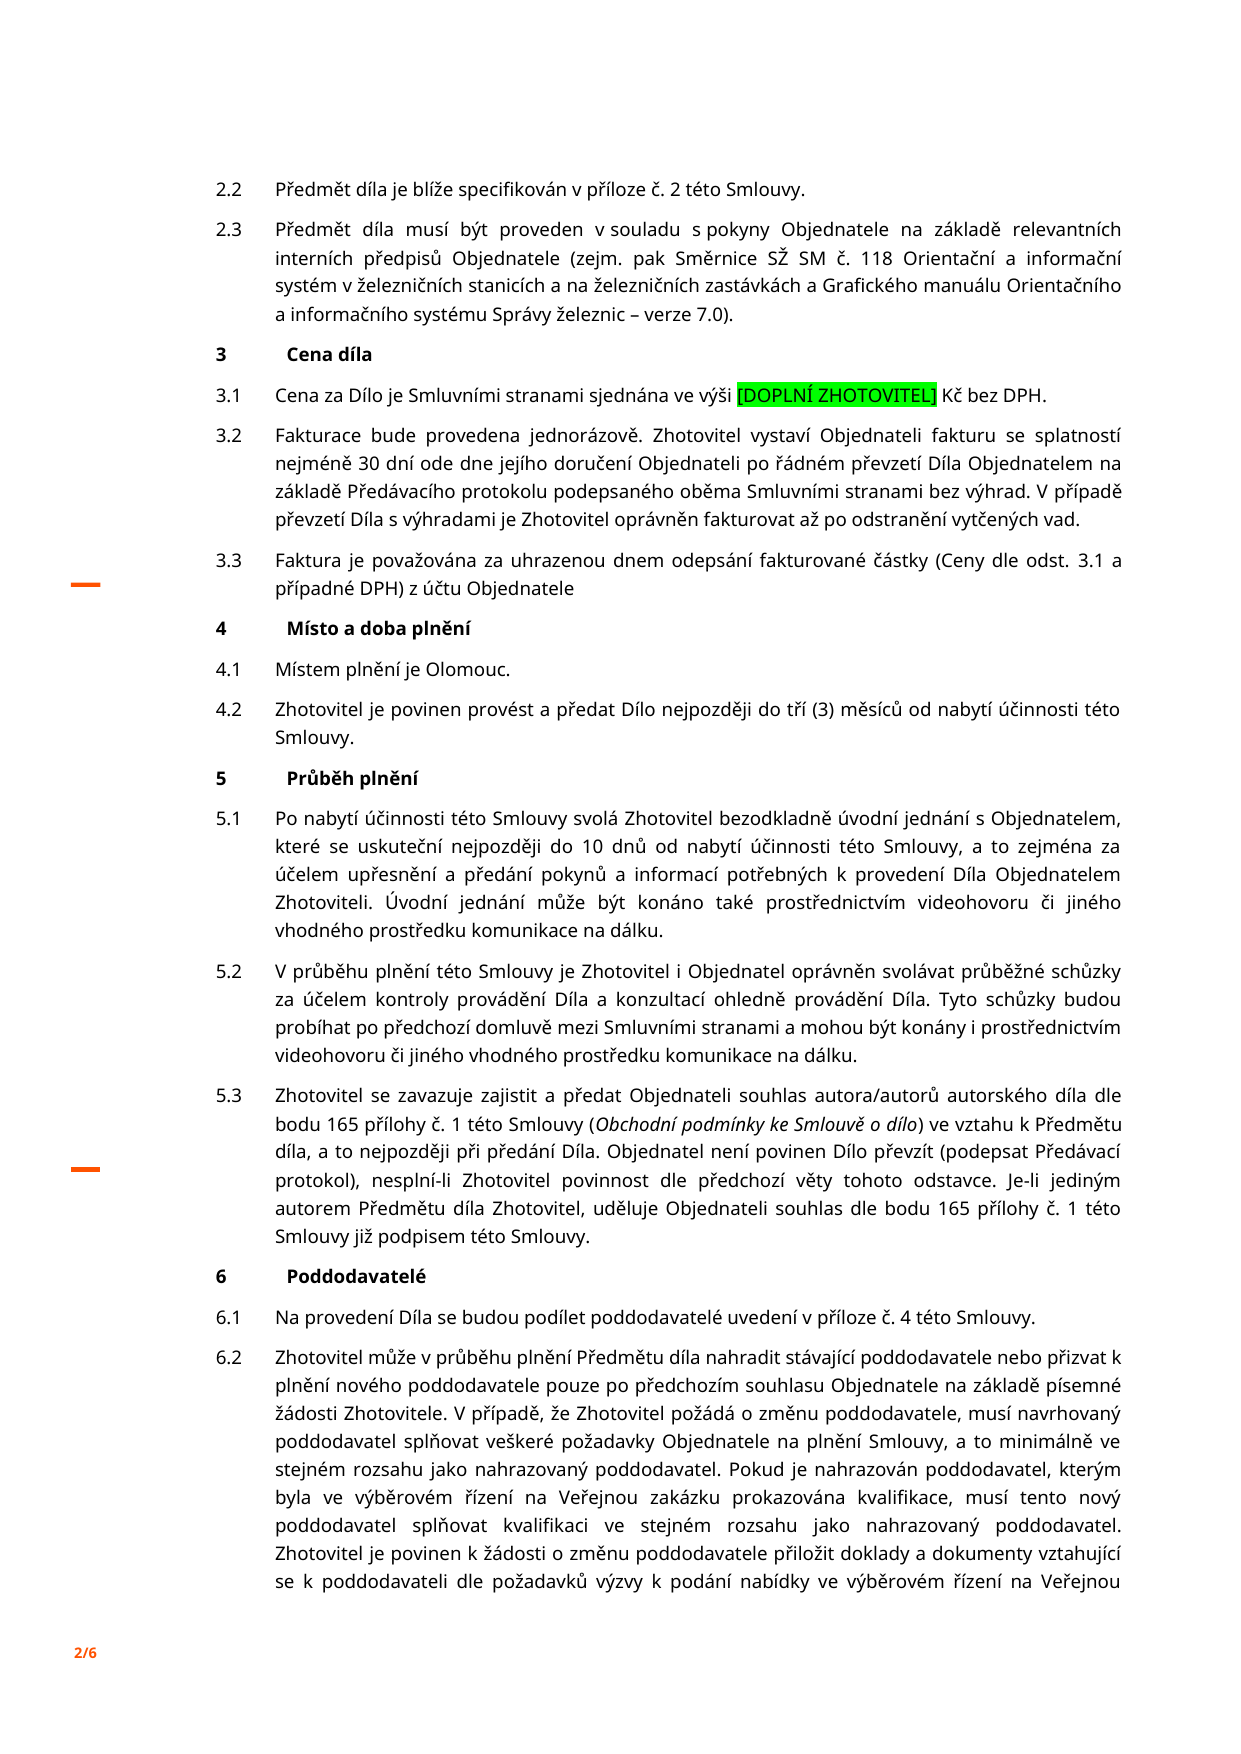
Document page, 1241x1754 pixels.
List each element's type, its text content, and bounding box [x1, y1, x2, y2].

subtitle Zhotovitel je povinen provést a předat Dílo nejpozději do tří (3) měsíců od nabytí účinnosti této Smlouvy. [216, 697, 1122, 750]
subtitle Zhotovitel se zavazuje zajistit a předat Objednateli souhlas autora/autorů autorského díla dle bodu 165 přílohy č. 1 této Smlouvy (Obchodní podmínky ke Smlouvě o dílo) ve vztahu k Předmětu díla, a to nejpozději při předání Díla. Objednatel není povinen Dílo převzít (podepsat Předávací protokol), nesplní-li Zhotovitel povinnost dle předchozí věty tohoto odstavce. Je-li jediným autorem Předmětu díla Zhotovitel, uděluje Objednateli souhlas dle bodu 165 přílohy č. 1 této Smlouvy již podpisem této Smlouvy. [216, 1083, 1122, 1248]
subtitle Fakturace bude provedena jednorázově. Zhotovitel vystaví Objednateli fakturu se splatností nejméně 30 dní ode dne jejího doručení Objednateli po řádném převzetí Díla Objednatelem na základě Předávacího protokolu podepsaného oběma Smluvními stranami bez výhrad. V případě převzetí Díla s výhradami je Zhotovitel oprávněn fakturovat až po odstranění vytčených vad. [216, 422, 1122, 532]
subtitle Na provedení Díla se budou podílet poddodavatelé uvedení v příloze č. 4 této Smlouvy. [216, 1304, 1122, 1329]
subtitle Po nabytí účinnosti této Smlouvy svolá Zhotovitel bezodkladně úvodní jednání s Objednatelem, které se uskuteční nejpozději do 10 dnů od nabytí účinnosti této Smlouvy, a to zejména za účelem upřesnění a předání pokynů a informací potřebných k provedení Díla Objednatelem Zhotoviteli. Úvodní jednání může být konáno také prostřednictvím videohovoru či jiného vhodného prostředku komunikace na dálku. [216, 806, 1122, 943]
subtitle Předmět díla musí být proveden v souladu s pokyny Objednatele na základě relevantních interních předpisů Objednatele (zejm. pak Směrnice SŽ SM č. 118 Orientační a informační systém v železničních stanicích a na železničních zastávkách a Grafického manuálu Orientačního a informačního systému Správy železnic – verze 7.0). [216, 217, 1122, 326]
subtitle Poddodavatelé [216, 1263, 1122, 1289]
subtitle Faktura je považována za uhrazenou dnem odepsání fakturované částky (Ceny dle odst. 3.1 a případné DPH) z účtu Objednatele [216, 547, 1122, 601]
subtitle Předmět díla je blíže specifikován v příloze č. 2 této Smlouvy. [216, 176, 1122, 202]
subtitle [216, 1344, 1122, 1594]
subtitle Cena díla [216, 341, 1122, 367]
subtitle V průběhu plnění této Smlouvy je Zhotovitel i Objednatel oprávněn svolávat průběžné schůzky za účelem kontroly provádění Díla a konzultací ohledně provádění Díla. Tyto schůzky budou probíhat po předchozí domluvě mezi Smluvními stranami a mohou být konány i prostřednictvím videohovoru či jiného vhodného prostředku komunikace na dálku. [216, 958, 1122, 1068]
subtitle Cena za Dílo je Smluvními stranami sjednána ve výši [DOPLNÍ ZHOTOVITEL] Kč bez DPH. [216, 382, 737, 407]
subtitle Místem plnění je Olomouc. [216, 656, 1122, 682]
subtitle Průběh plnění [216, 765, 1122, 791]
subtitle Místo a doba plnění [216, 616, 1122, 641]
